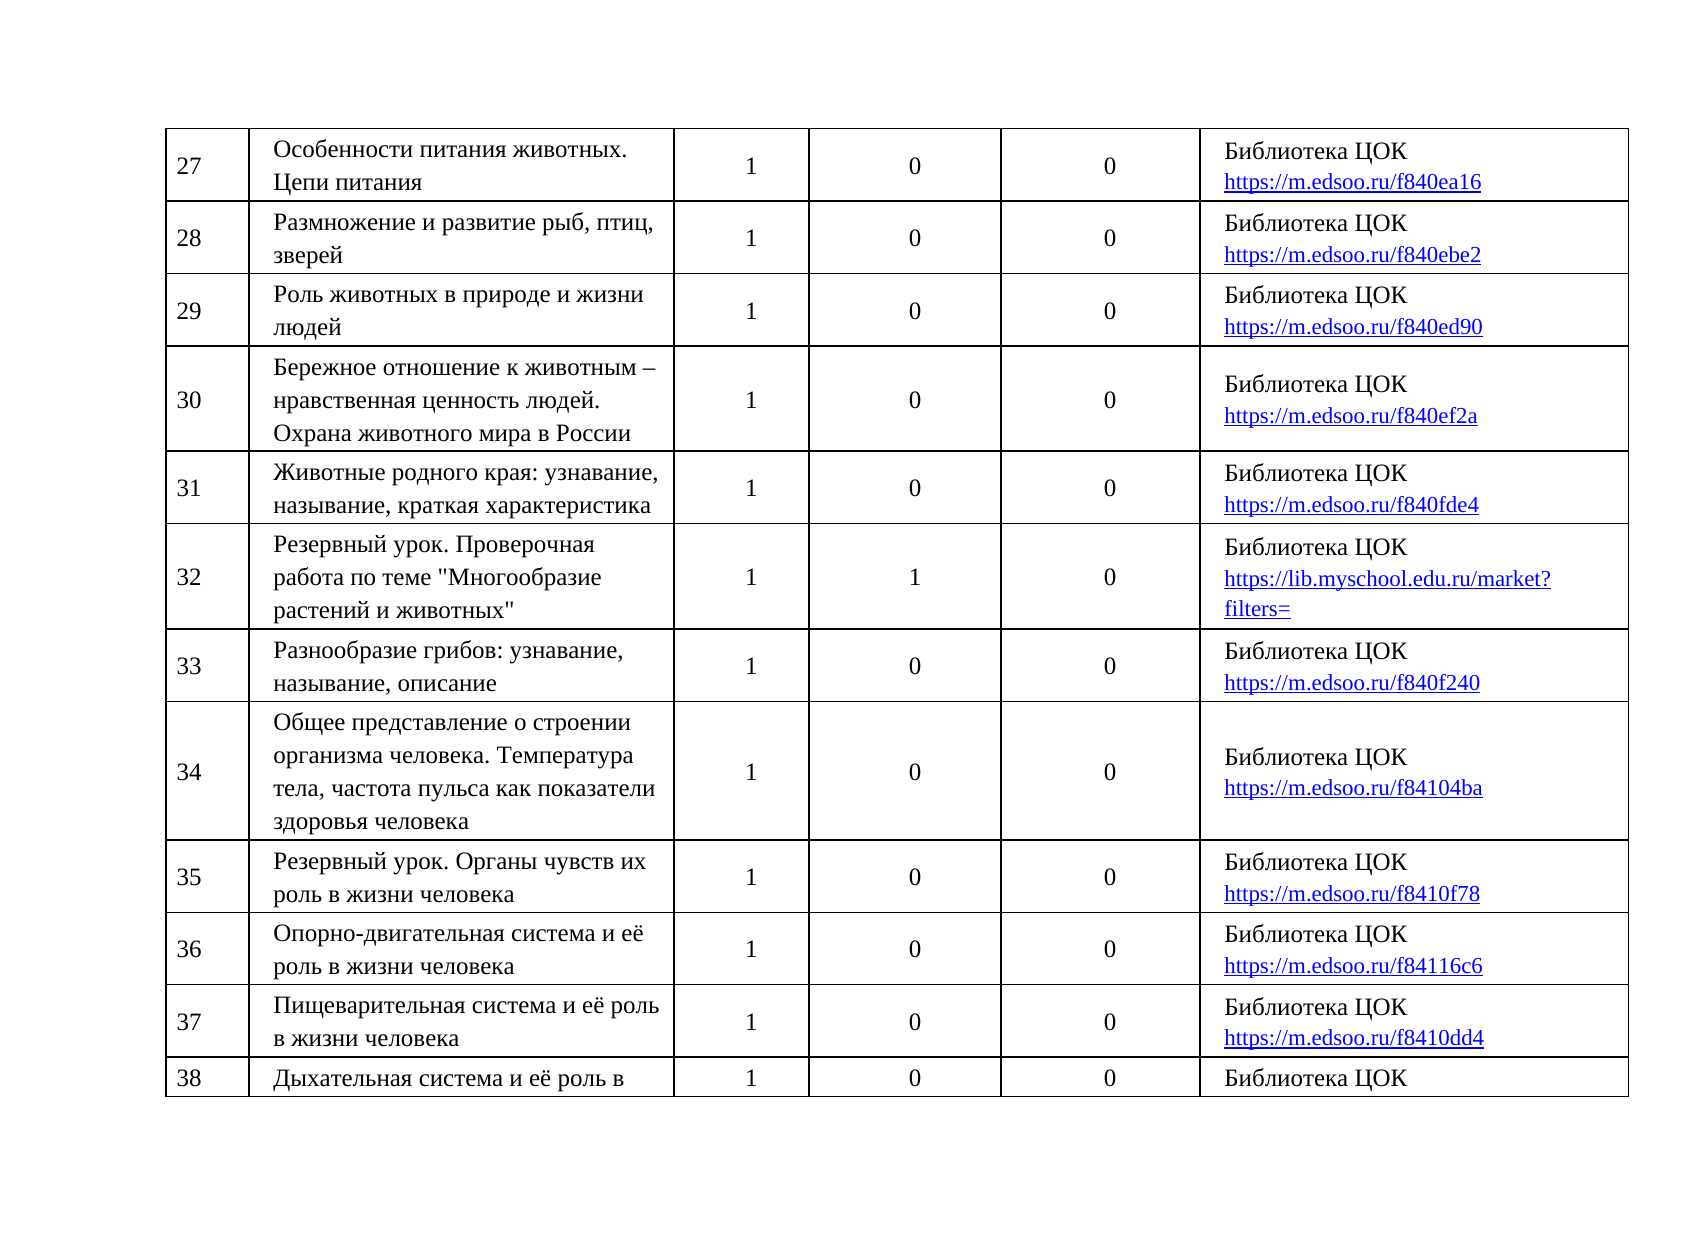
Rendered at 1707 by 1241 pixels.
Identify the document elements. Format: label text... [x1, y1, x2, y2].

table_cell 0 [810, 702, 1000, 839]
table_cell 1 [675, 524, 808, 628]
table_cell 28 [167, 202, 248, 272]
table_cell Пищеварительная система и её роль в жизни человека [250, 985, 673, 1056]
table_cell Опорно-двигательная система и её роль в жизни человека [250, 913, 673, 984]
table_cell 33 [167, 630, 248, 701]
table_cell 0 [1002, 702, 1199, 839]
table_cell Резервный урок. Проверочная работа по теме "Многообразие растений и животных" [250, 524, 673, 628]
table_cell 1 [675, 702, 808, 839]
table_cell Библиотека ЦОК https://lib.myschool.edu.ru/market?filters= [1201, 524, 1628, 628]
table_cell 0 [810, 202, 1000, 272]
table_cell 0 [810, 985, 1000, 1056]
table_cell 0 [810, 1058, 1000, 1096]
table_cell Библиотека ЦОК https://m.edsoo.ru/f8410f78 [1201, 841, 1628, 911]
table_cell Библиотека ЦОК https://m.edsoo.ru/f84116c6 [1201, 913, 1628, 984]
table_cell 27 [167, 129, 248, 200]
table_cell Общее представление о строении организма человека. Температура тела, частота пульса как показатели здоровья человека [250, 702, 673, 839]
table_cell Особенности питания животных. Цепи питания [250, 129, 673, 200]
table_cell 0 [1002, 985, 1199, 1056]
table_cell 0 [1002, 524, 1199, 628]
table_cell 1 [675, 913, 808, 984]
table_cell Библиотека ЦОК https://m.edsoo.ru/f840ed90 [1201, 274, 1628, 345]
table_cell 1 [675, 1058, 808, 1096]
table_cell 0 [810, 274, 1000, 345]
table_cell 1 [675, 129, 808, 200]
table_cell 0 [1002, 129, 1199, 200]
table_cell Библиотека ЦОК https://m.edsoo.ru/f8410dd4 [1201, 985, 1628, 1056]
table_cell 37 [167, 985, 248, 1056]
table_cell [250, 1058, 673, 1096]
table_cell Библиотека ЦОК https://m.edsoo.ru/f840ebe2 [1201, 202, 1628, 272]
table_cell Бережное отношение к животным – нравственная ценность людей. Охрана животного мира в России [250, 347, 673, 450]
table_cell Библиотека ЦОК https://m.edsoo.ru/f84104ba [1201, 702, 1628, 839]
table_cell 1 [675, 985, 808, 1056]
table_cell Резервный урок. Органы чувств их роль в жизни человека [250, 841, 673, 911]
table_cell 35 [167, 841, 248, 911]
table_cell Библиотека ЦОК https://m.edsoo.ru/f840f240 [1201, 630, 1628, 701]
table_cell 0 [1002, 630, 1199, 701]
table_cell Размножение и развитие рыб, птиц, зверей [250, 202, 673, 272]
table_cell 1 [675, 347, 808, 450]
table_cell 29 [167, 274, 248, 345]
table_cell 0 [1002, 452, 1199, 523]
table_cell 0 [810, 630, 1000, 701]
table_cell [1201, 129, 1628, 200]
table_cell 31 [167, 452, 248, 523]
table_cell 0 [1002, 1058, 1199, 1096]
table_cell 0 [810, 452, 1000, 523]
table_cell 34 [167, 702, 248, 839]
table_cell 0 [1002, 841, 1199, 911]
table_cell 0 [810, 129, 1000, 200]
table_cell 1 [675, 630, 808, 701]
table_cell Библиотека ЦОК https://m.edsoo.ru/f840fde4 [1201, 452, 1628, 523]
table_cell Животные родного края: узнавание, называние, краткая характеристика [250, 452, 673, 523]
table_cell 0 [1002, 913, 1199, 984]
table_cell 1 [675, 841, 808, 911]
table_cell 0 [1002, 274, 1199, 345]
table_cell 1 [675, 274, 808, 345]
table_cell 0 [1002, 202, 1199, 272]
table_cell 32 [167, 524, 248, 628]
table_cell Роль животных в природе и жизни людей [250, 274, 673, 345]
table_cell 1 [810, 524, 1000, 628]
table_cell 38 [167, 1058, 248, 1096]
table_cell 1 [675, 452, 808, 523]
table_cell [1201, 1058, 1628, 1096]
table_cell 0 [810, 913, 1000, 984]
table_cell 36 [167, 913, 248, 984]
table_cell Библиотека ЦОК https://m.edsoo.ru/f840ef2a [1201, 347, 1628, 450]
table_cell 1 [675, 202, 808, 272]
table_cell 30 [167, 347, 248, 450]
table_cell 0 [810, 347, 1000, 450]
table_cell 0 [1002, 347, 1199, 450]
table_cell Разнообразие грибов: узнавание, называние, описание [250, 630, 673, 701]
table_cell 0 [810, 841, 1000, 911]
